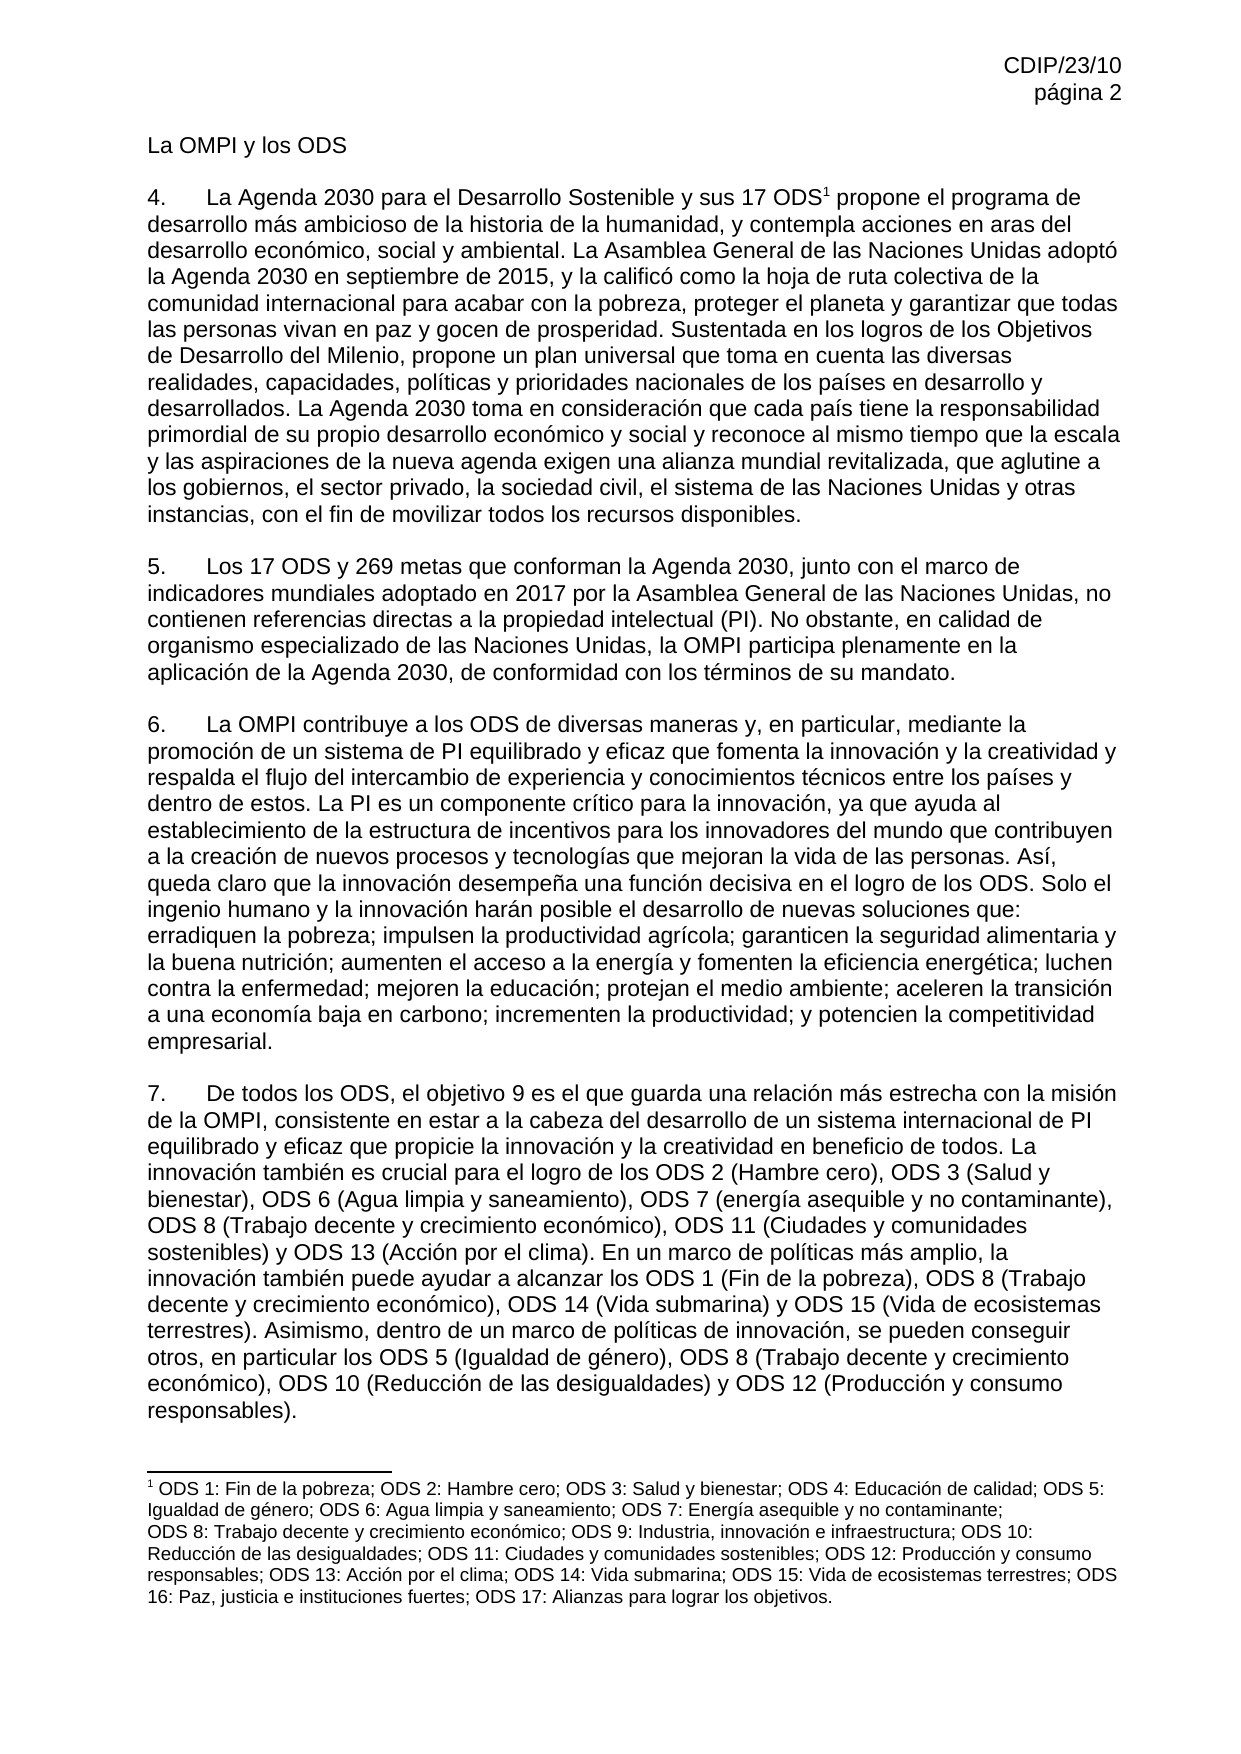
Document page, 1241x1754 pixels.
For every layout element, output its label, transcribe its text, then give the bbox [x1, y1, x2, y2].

text La OMPI y los ODS [147, 132, 1122, 158]
list La Agenda 2030 para el Desarrollo Sostenible y sus 17 ODS propone el programa de desarrollo más ambicioso de la historia de la humanidad, y contempla acciones en aras del desarrollo económico, social y ambiental. La Asamblea General de las Naciones Unidas adoptó la Agenda 2030 en septiembre de 2015, y la calificó como la hoja de ruta colectiva de la comunidad internacional para acabar con la pobreza, proteger el planeta y garantizar que todas las personas vivan en paz y gocen de prosperidad. Sustentada en los logros de los Objetivos de Desarrollo del Milenio, propone un plan universal que toma en cuenta las diversas realidades, capacidades, políticas y prioridades nacionales de los países en desarrollo y desarrollados. La Agenda 2030 toma en consideración que cada país tiene la responsabilidad primordial de su propio desarrollo económico y social y reconoce al mismo tiempo que la escala y las aspiraciones de la nueva agenda exigen una alianza mundial revitalizada, que aglutine a los gobiernos, el sector privado, la sociedad civil, el sistema de las Naciones Unidas y otras instancias, con el fin de movilizar todos los recursos disponibles. [147, 184, 1122, 527]
list Los 17 ODS y 269 metas que conforman la Agenda 2030, junto con el marco de indicadores mundiales adoptado en 2017 por la Asamblea General de las Naciones Unidas, no contienen referencias directas a la propiedad intelectual (PI). No obstante, en calidad de organismo especializado de las Naciones Unidas, la OMPI participa plenamente en la aplicación de la Agenda 2030, de conformidad con los términos de su mandato. [147, 553, 1122, 685]
list La OMPI contribuye a los ODS de diversas maneras y, en particular, mediante la promoción de un sistema de PI equilibrado y eficaz que fomenta la innovación y la creatividad y respalda el flujo del intercambio de experiencia y conocimientos técnicos entre los países y dentro de estos. La PI es un componente crítico para la innovación, ya que ayuda al establecimiento de la estructura de incentivos para los innovadores del mundo que contribuyen a la creación de nuevos procesos y tecnologías que mejoran la vida de las personas. Así, queda claro que la innovación desempeña una función decisiva en el logro de los ODS. Solo el ingenio humano y la innovación harán posible el desarrollo de nuevas soluciones que: erradiquen la pobreza; impulsen la productividad agrícola; garanticen la seguridad alimentaria y la buena nutrición; aumenten el acceso a la energía y fomenten la eficiencia energética; luchen contra la enfermedad; mejoren la educación; protejan el medio ambiente; aceleren la transición a una economía baja en carbono; incrementen la productividad; y potencien la competitividad empresarial. [147, 711, 1122, 1054]
list De todos los ODS, el objetivo 9 es el que guarda una relación más estrecha con la misión de la OMPI, consistente en estar a la cabeza del desarrollo de un sistema internacional de PI equilibrado y eficaz que propicie la innovación y la creatividad en beneficio de todos. La innovación también es crucial para el logro de los ODS 2 (Hambre cero), ODS 3 (Salud y bienestar), ODS 6 (Agua limpia y saneamiento), ODS 7 (energía asequible y no contaminante), ODS 8 (Trabajo decente y crecimiento económico), ODS 11 (Ciudades y comunidades sostenibles) y ODS 13 (Acción por el clima). En un marco de políticas más amplio, la innovación también puede ayudar a alcanzar los ODS 1 (Fin de la pobreza), ODS 8 (Trabajo decente y crecimiento económico), ODS 14 (Vida submarina) y ODS 15 (Vida de ecosistemas terrestres). Asimismo, dentro de un marco de políticas de innovación, se pueden conseguir otros, en particular los ODS 5 (Igualdad de género), ODS 8 (Trabajo decente y crecimiento económico), ODS 10 (Reducción de las desigualdades) y ODS 12 (Producción y consumo responsables). [147, 1080, 1122, 1423]
